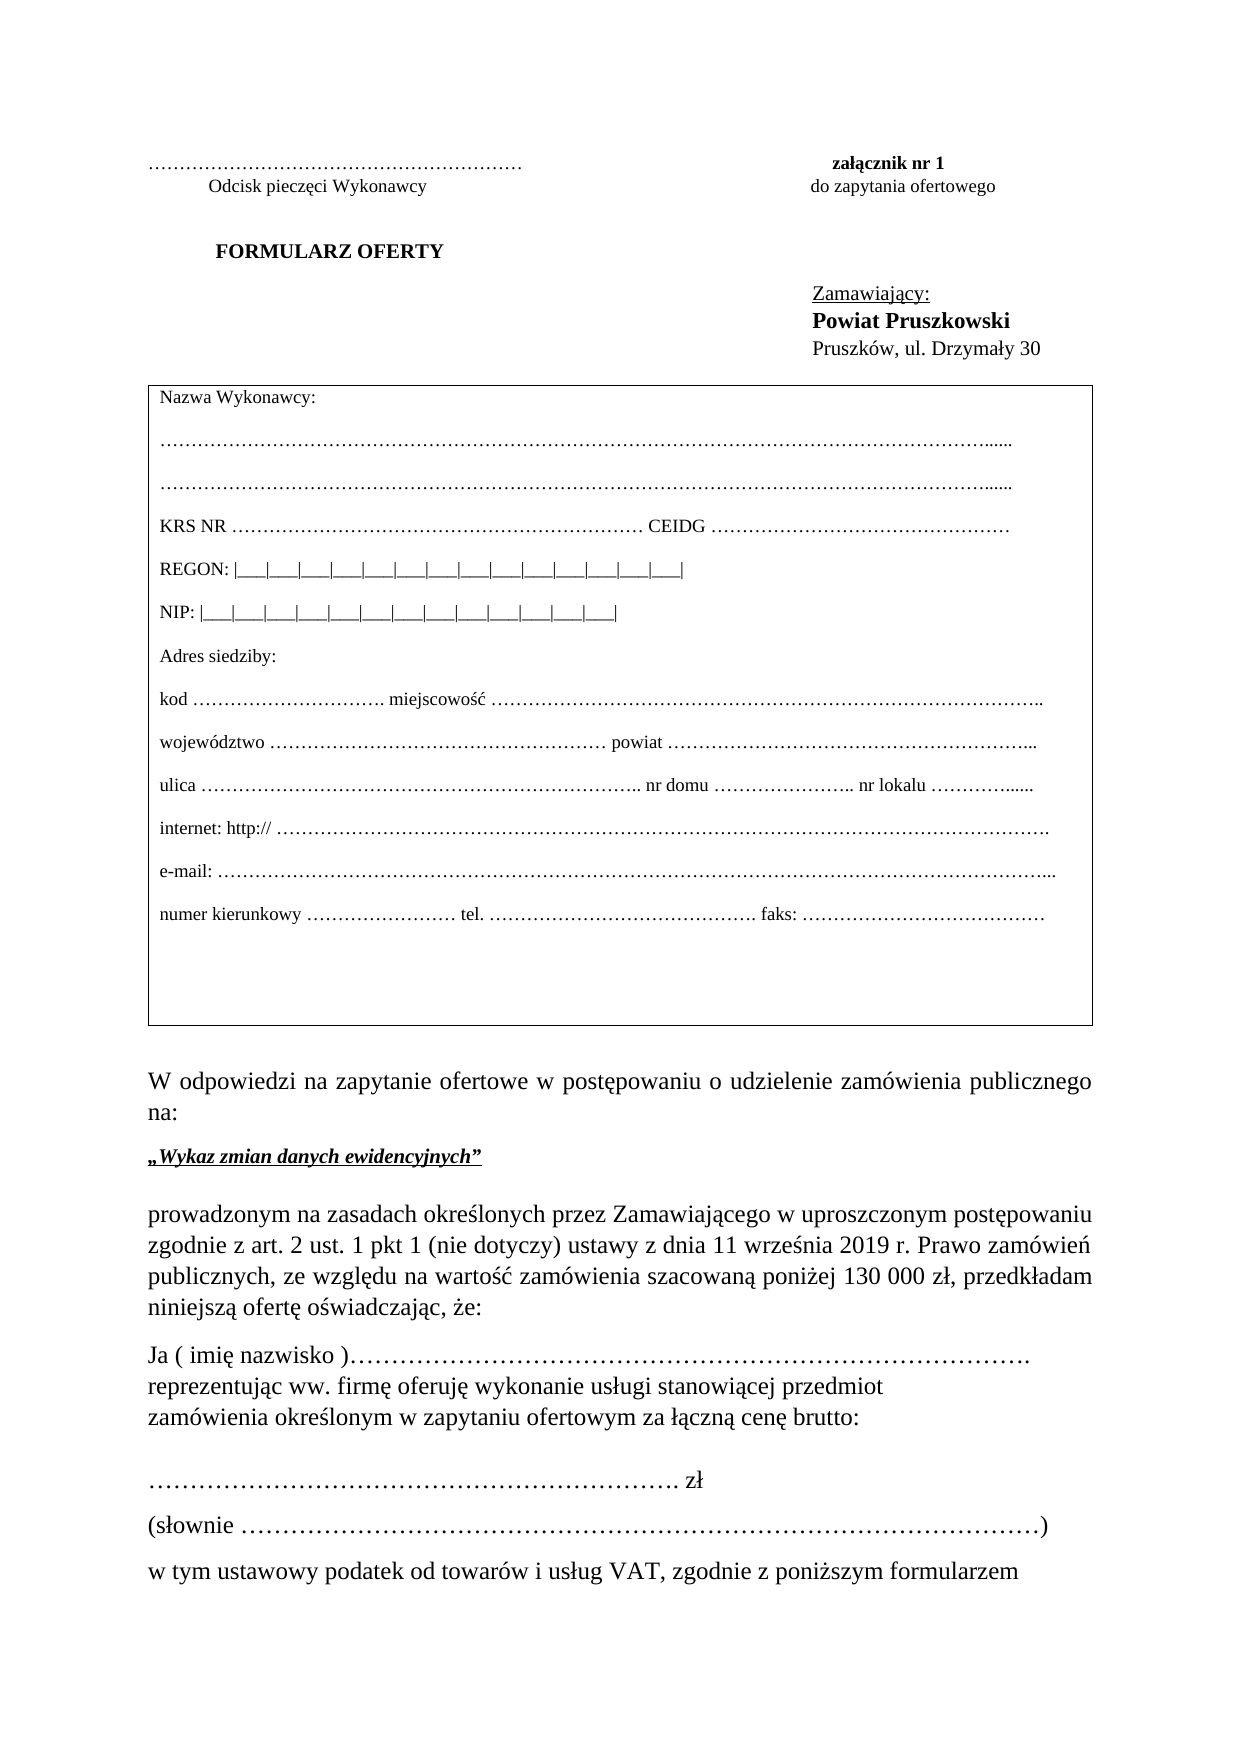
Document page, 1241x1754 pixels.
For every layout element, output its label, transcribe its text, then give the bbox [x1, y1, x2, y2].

text zamówienia określonym w zapytaniu ofertowym za łączną cenę brutto: [148, 1402, 1093, 1431]
text reprezentując ww. firmę oferuję wykonanie usługi stanowiącej przedmiot [148, 1371, 1093, 1399]
text ………………………………………………………. zł [148, 1465, 1093, 1494]
table_header Nazwa Wykonawcy: ……………………………………………………………………………………………………………………...... ……………………………………………………………………………………………………………………...... KRS NR ………………………………………………………… CEIDG ………………………………………… REGON: |___|___|___|___|___|___|___|___|___|___|___|___|___|___| NIP: |___|___|___|___|___|___|___|___|___|___|___|___|___| Adres siedziby: kod …………………………. miejscowość …………………………………………………………………………….. województwo ……………………………………………… powiat …………………………………………………... ulica …………………………………………………………….. nr domu ………………….. nr lokalu …………...... internet: http:// ……………………………………………………………………………………………………………. e-mail: ……………………………………………………………………………………………………………………... numer kierunkowy …………………… tel. ……………………………………. faks: ………………………………… [149, 386, 1092, 1025]
text Powiat Pruszkowski [812, 307, 1093, 333]
text Ja ( imię nazwisko )………………………………………………………………………. [148, 1340, 1093, 1368]
text Zamawiający: [812, 281, 1093, 305]
text (słownie ……………………………………………………………………………………) [148, 1510, 1093, 1539]
text …………………………………………………… załącznik nr 1 [148, 152, 1093, 174]
text prowadzonym na zasadach określonych przez Zamawiającego w uproszczonym postępowaniu zgodnie z art. 2 ust. 1 pkt 1 (nie dotyczy) ustawy z dnia 11 września 2019 r. Prawo zamówień publicznych, ze względu na wartość zamówienia szacowaną poniżej 130 000 zł, przedkładam niniejszą ofertę oświadczając, że: [148, 1199, 1093, 1321]
text W odpowiedzi na zapytanie ofertowe w postępowaniu o udzielenie zamówienia publicznego na: [148, 1066, 1093, 1126]
text w tym ustawowy podatek od towarów i usług VAT, zgodnie z poniższym formularzem [148, 1556, 1093, 1584]
text „Wykaz zmian danych ewidencyjnych” [148, 1144, 1093, 1168]
text Odcisk pieczęci Wykonawcy do zapytania ofertowego [148, 175, 1093, 197]
text Pruszków, ul. Drzymały 30 [812, 336, 1093, 359]
text FORMULARZ OFERTY [148, 238, 1093, 263]
